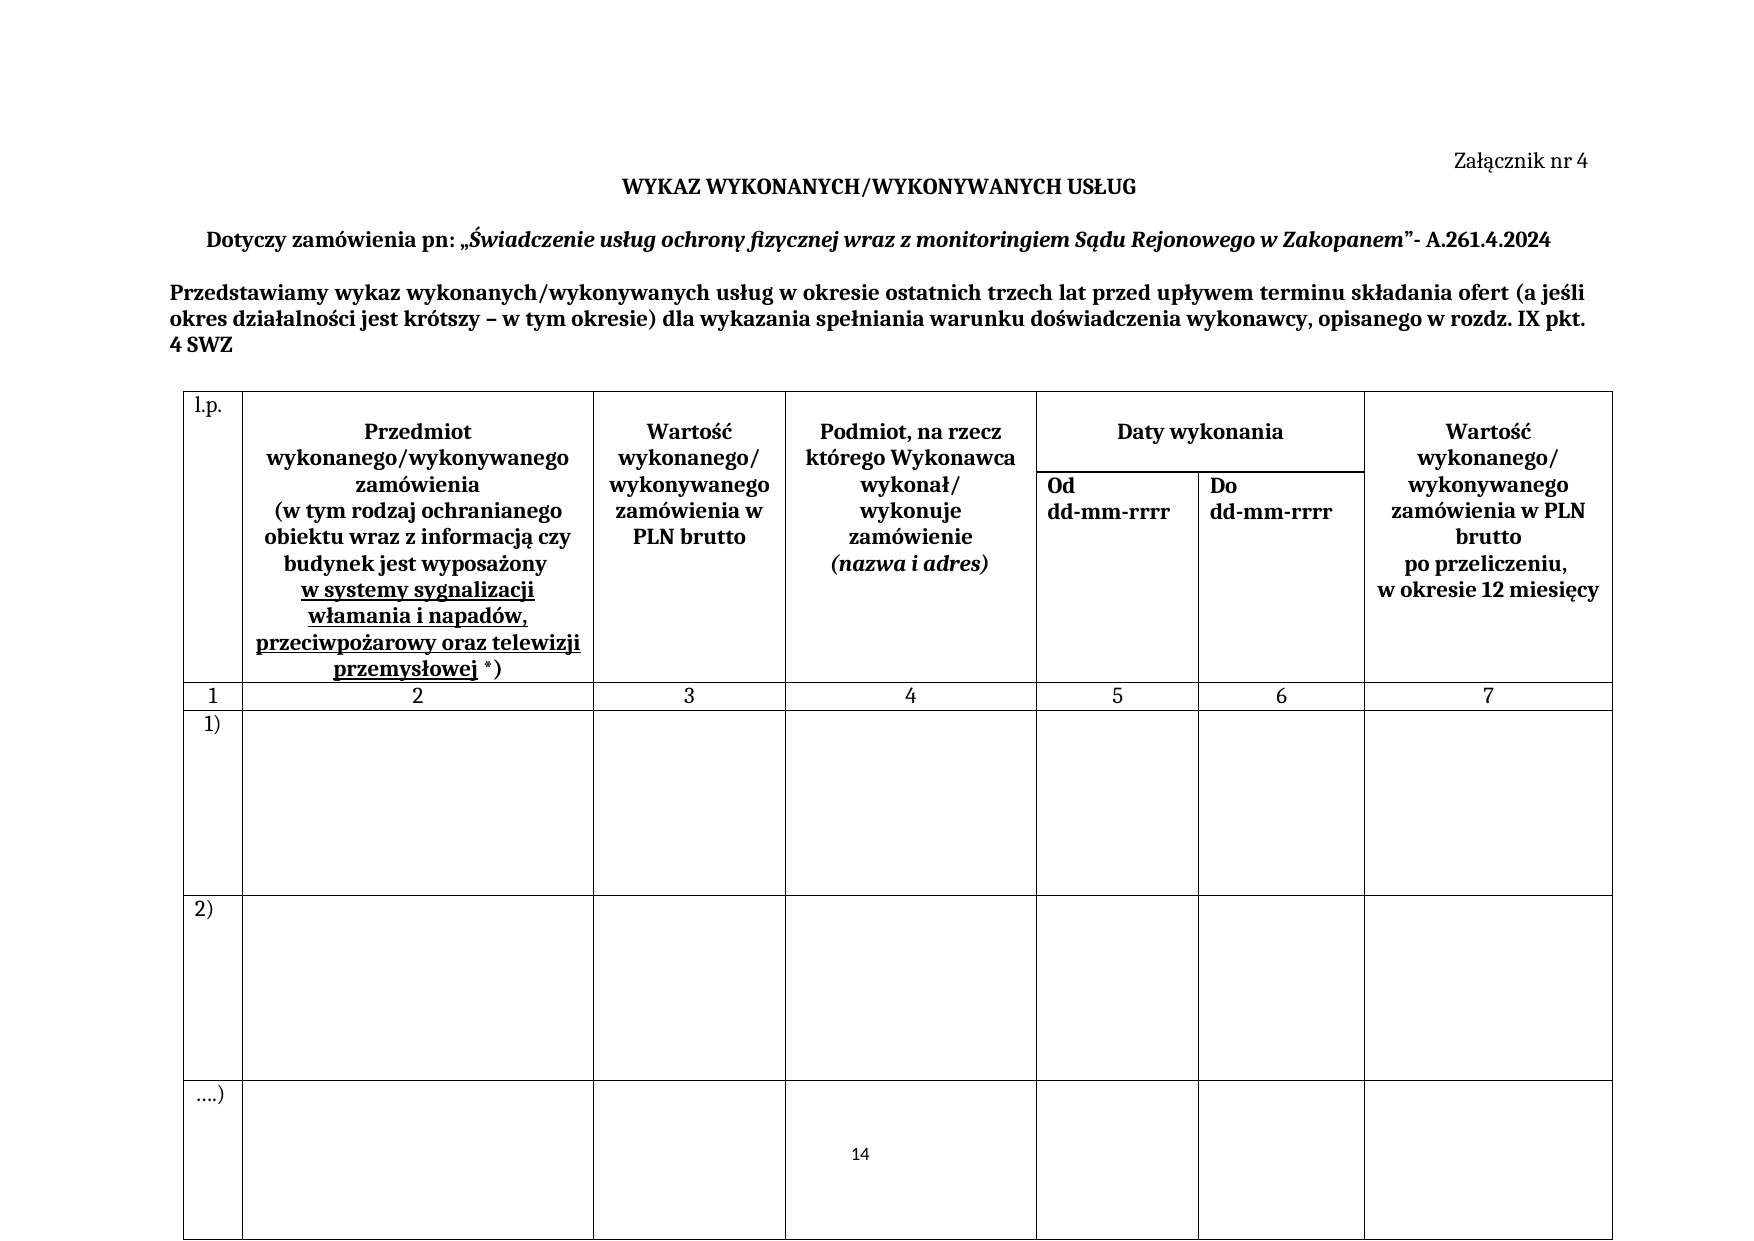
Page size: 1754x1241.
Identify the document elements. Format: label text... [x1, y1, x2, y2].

table_cell 1) [184, 711, 242, 894]
table_cell [243, 1081, 593, 1239]
table_cell Od dd-mm-rrrr [1037, 473, 1198, 682]
table_cell [1199, 1081, 1364, 1239]
text Dotyczy zamówienia pn: „Świadczenie usług ochrony fizycznej wraz z monitoringiem Sądu Rejonowego w Zakopanem”- A.261.4.2024 [169, 227, 1588, 253]
table_cell 2) [184, 896, 242, 1080]
table_cell 4 [786, 683, 1036, 709]
table_cell [1199, 896, 1364, 1080]
table_cell 5 [1037, 683, 1198, 709]
table_header Daty wykonania [1037, 392, 1364, 471]
table_cell 1 [184, 683, 242, 709]
table_cell [1037, 711, 1198, 894]
table_cell Do dd-mm-rrrr [1199, 473, 1364, 682]
text Przedstawiamy wykaz wykonanych/wykonywanych usług w okresie ostatnich trzech lat przed upływem terminu składania ofert (a jeśli okres działalności jest krótszy – w tym okresie) dla wykazania spełniania warunku doświadczenia wykonawcy, opisanego w rozdz. IX pkt. 4 SWZ [169, 279, 1588, 358]
table_cell [786, 896, 1036, 1080]
table_cell [243, 896, 593, 1080]
table_cell [786, 711, 1036, 894]
table_cell [594, 711, 785, 894]
table_cell ….) [184, 1081, 242, 1239]
table_header Przedmiot wykonanego/wykonywanego zamówienia (w tym rodzaj ochranianego obiektu wraz z informacją czy budynek jest wyposażony w systemy sygnalizacji włamania i napadów, przeciwpożarowy oraz telewizji przemysłowej *) [243, 392, 593, 682]
table_cell 7 [1365, 683, 1612, 709]
table_header Wartość wykonanego/ wykonywanego zamówienia w PLN brutto [594, 392, 785, 682]
table_cell [1365, 1081, 1612, 1239]
table_cell [1365, 896, 1612, 1080]
table_header l.p. [184, 392, 242, 682]
table_cell 6 [1199, 683, 1364, 709]
table_cell [1365, 711, 1612, 894]
table_cell 2 [243, 683, 593, 709]
table_header Podmiot, na rzecz którego Wykonawca wykonał/ wykonuje zamówienie (nazwa i adres) [786, 392, 1036, 682]
text WYKAZ WYKONANYCH/WYKONYWANYCH USŁUG [169, 174, 1588, 200]
text Załącznik nr 4 [169, 148, 1588, 174]
table_header Wartość wykonanego/ wykonywanego zamówienia w PLN brutto po przeliczeniu, w okresie 12 miesięcy [1365, 392, 1612, 682]
table_cell [1037, 1081, 1198, 1239]
table_cell 3 [594, 683, 785, 709]
table_cell [786, 1081, 1036, 1239]
table_cell [594, 896, 785, 1080]
table_cell [1037, 896, 1198, 1080]
table_cell [1199, 711, 1364, 894]
table_cell [594, 1081, 785, 1239]
table_cell [243, 711, 593, 894]
